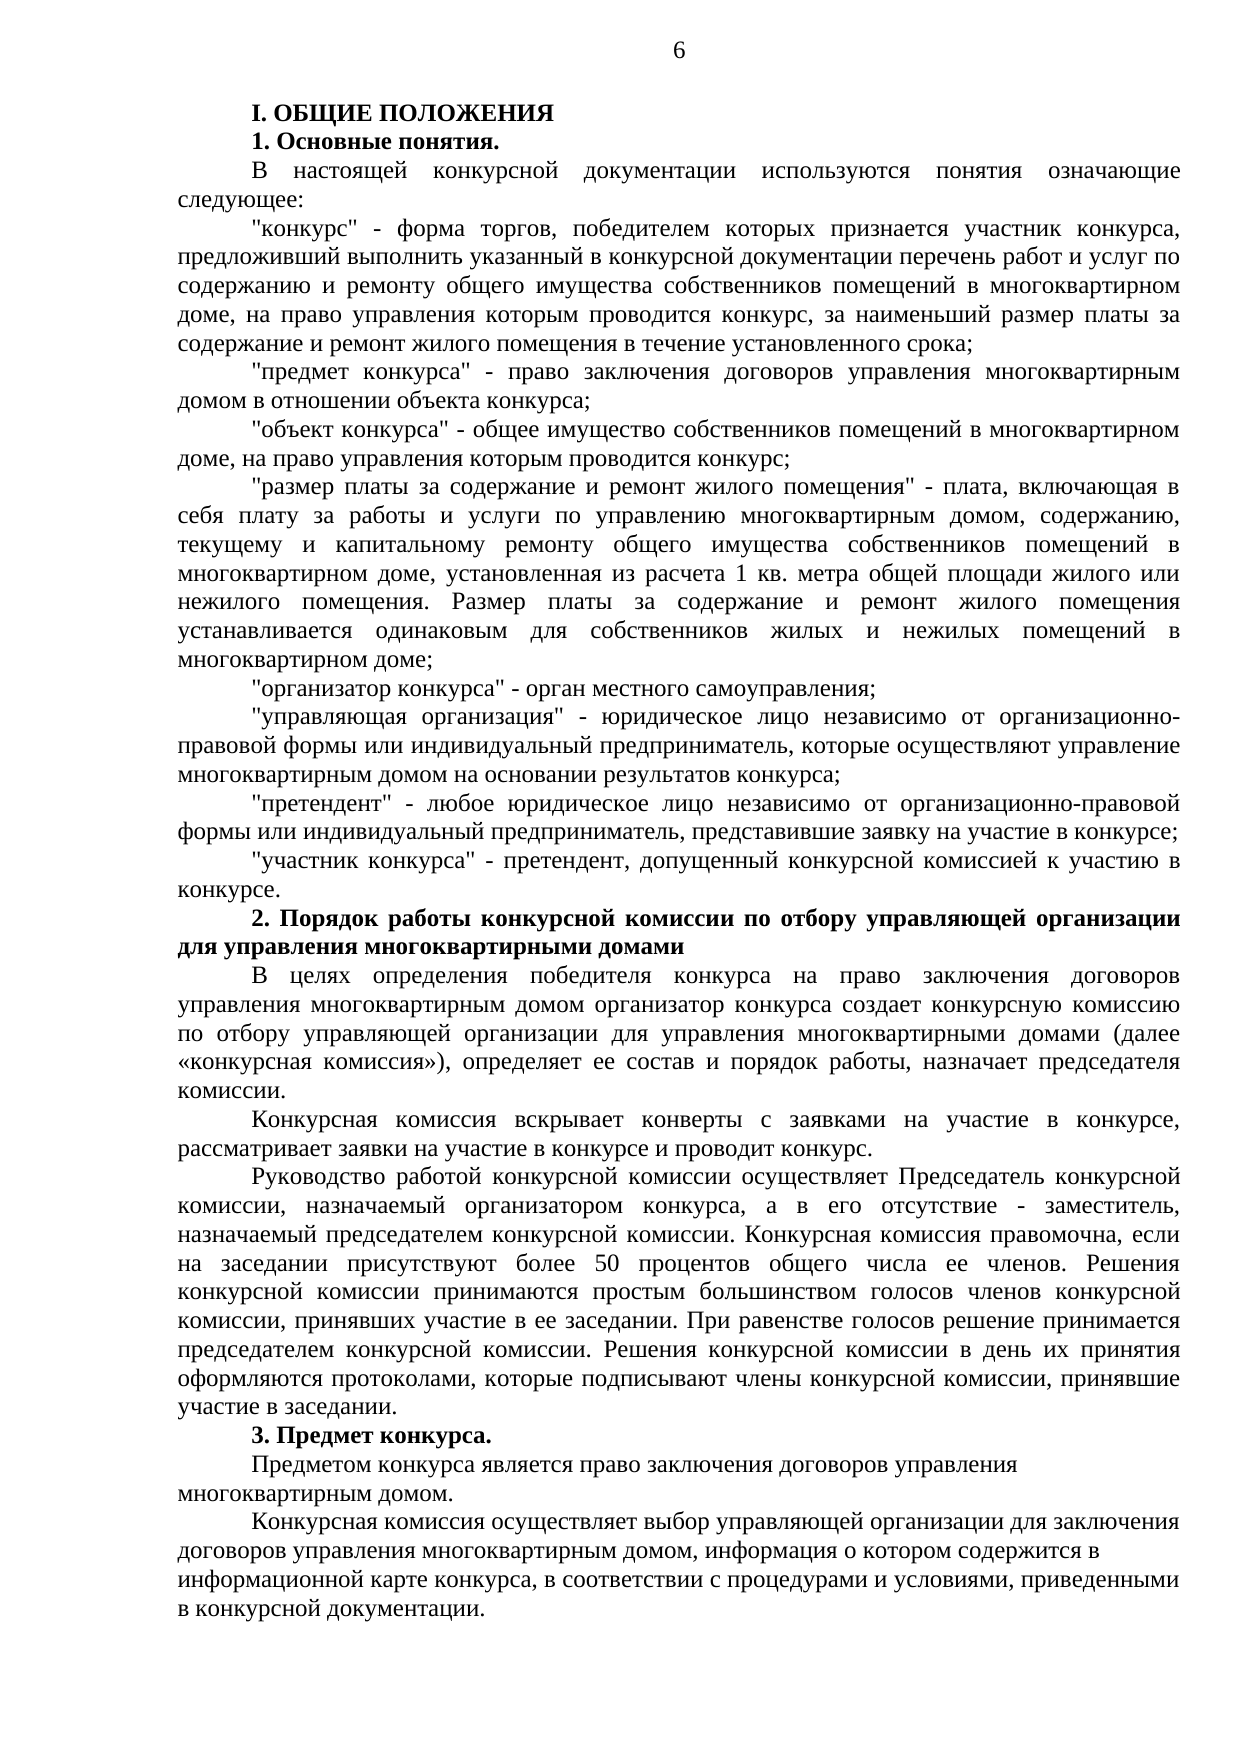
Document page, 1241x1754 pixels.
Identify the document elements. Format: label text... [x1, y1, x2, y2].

text В целях определения победителя конкурса на право заключения договоров управления многоквартирным домом организатор конкурса создает конкурсную комиссию по отбору управляющей организации для управления многоквартирными домами (далее «конкурсная комиссия»), определяет ее состав и порядок работы, назначает председателя комиссии. [177, 960, 1181, 1104]
text Руководство работой конкурсной комиссии осуществляет Председатель конкурсной комиссии, назначаемый организатором конкурса, а в его отсутствие - заместитель, назначаемый председателем конкурсной комиссии. Конкурсная комиссия правомочна, если на заседании присутствуют более 50 процентов общего числа ее членов. Решения конкурсной комиссии принимаются простым большинством голосов членов конкурсной комиссии, принявших участие в ее заседании. При равенстве голосов решение принимается председателем конкурсной комиссии. Решения конкурсной комиссии в день их принятия оформляются протоколами, которые подписывают члены конкурсной комиссии, принявшие участие в заседании. [177, 1161, 1181, 1420]
text "объект конкурса" - общее имущество собственников помещений в многоквартирном доме, на право управления которым проводится конкурс; [177, 414, 1181, 471]
text "предмет конкурса" - право заключения договоров управления многоквартирным домом в отношении объекта конкурса; [177, 356, 1181, 414]
text Конкурсная комиссия вскрывает конверты с заявками на участие в конкурсе, рассматривает заявки на участие в конкурсе и проводит конкурс. [177, 1104, 1181, 1161]
text Предметом конкурса является право заключения договоров управления многоквартирным домом. [177, 1449, 1181, 1506]
text "организатор конкурса" - орган местного самоуправления; [177, 673, 1181, 701]
text Конкурсная комиссия осуществляет выбор управляющей организации для заключения договоров управления многоквартирным домом, информация о котором содержится в информационной карте конкурса, в соответствии с процедурами и условиями, приведенными в конкурсной документации. [177, 1506, 1181, 1621]
subtitle 1. Основные понятия. [177, 126, 1181, 155]
text "претендент" - любое юридическое лицо независимо от организационно-правовой формы или индивидуальный предприниматель, представившие заявку на участие в конкурсе; [177, 788, 1181, 845]
text "участник конкурса" - претендент, допущенный конкурсной комиссией к участию в конкурсе. [177, 845, 1181, 903]
text "размер платы за содержание и ремонт жилого помещения" - плата, включающая в себя плату за работы и услуги по управлению многоквартирным домом, содержанию, текущему и капитальному ремонту общего имущества собственников помещений в многоквартирном доме, установленная из расчета общей площади жилого или нежилого помещения. Размер платы за содержание и ремонт жилого помещения устанавливается одинаковым для собственников жилых и нежилых помещений в многоквартирном доме; [177, 471, 1181, 673]
text В настоящей конкурсной документации используются понятия означающие следующее: [177, 155, 1181, 213]
text 2. Порядок работы конкурсной комиссии по отбору управляющей организации для управления многоквартирными домами [177, 903, 1181, 960]
text "конкурс" - форма торгов, победителем которых признается участник конкурса, предложивший выполнить указанный в конкурсной документации перечень работ и услуг по содержанию и ремонту общего имущества собственников помещений в многоквартирном доме, на право управления которым проводится конкурс, за наименьший размер платы за содержание и ремонт жилого помещения в течение установленного срока; [177, 213, 1181, 356]
text "управляющая организация" - юридическое лицо независимо от организационно-правовой формы или индивидуальный предприниматель, которые осуществляют управление многоквартирным домом на основании результатов конкурса; [177, 701, 1181, 788]
subtitle 3. Предмет конкурса. [177, 1420, 1181, 1449]
subtitle I. ОБЩИЕ ПОЛОЖЕНИЯ [177, 98, 1181, 126]
